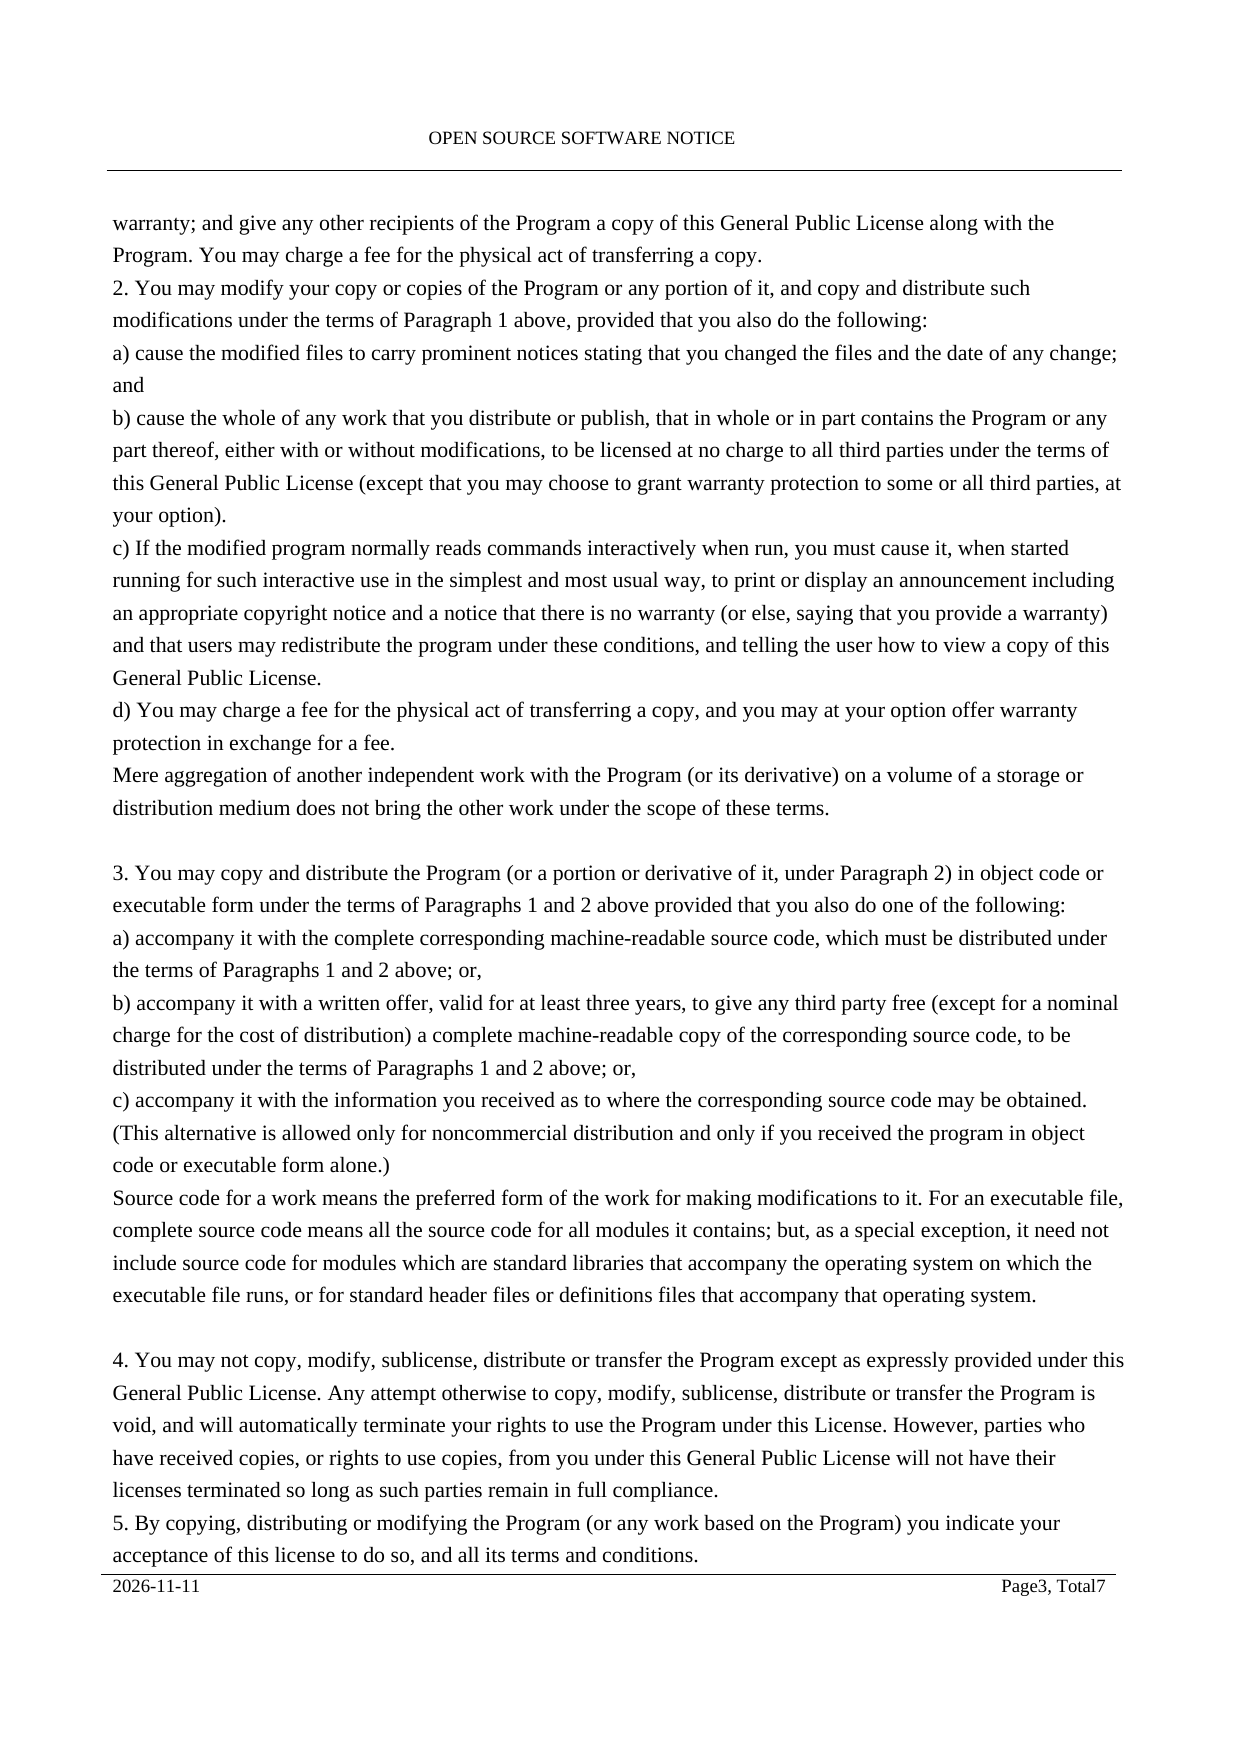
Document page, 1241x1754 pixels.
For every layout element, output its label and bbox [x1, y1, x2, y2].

text [112, 206, 1128, 1571]
